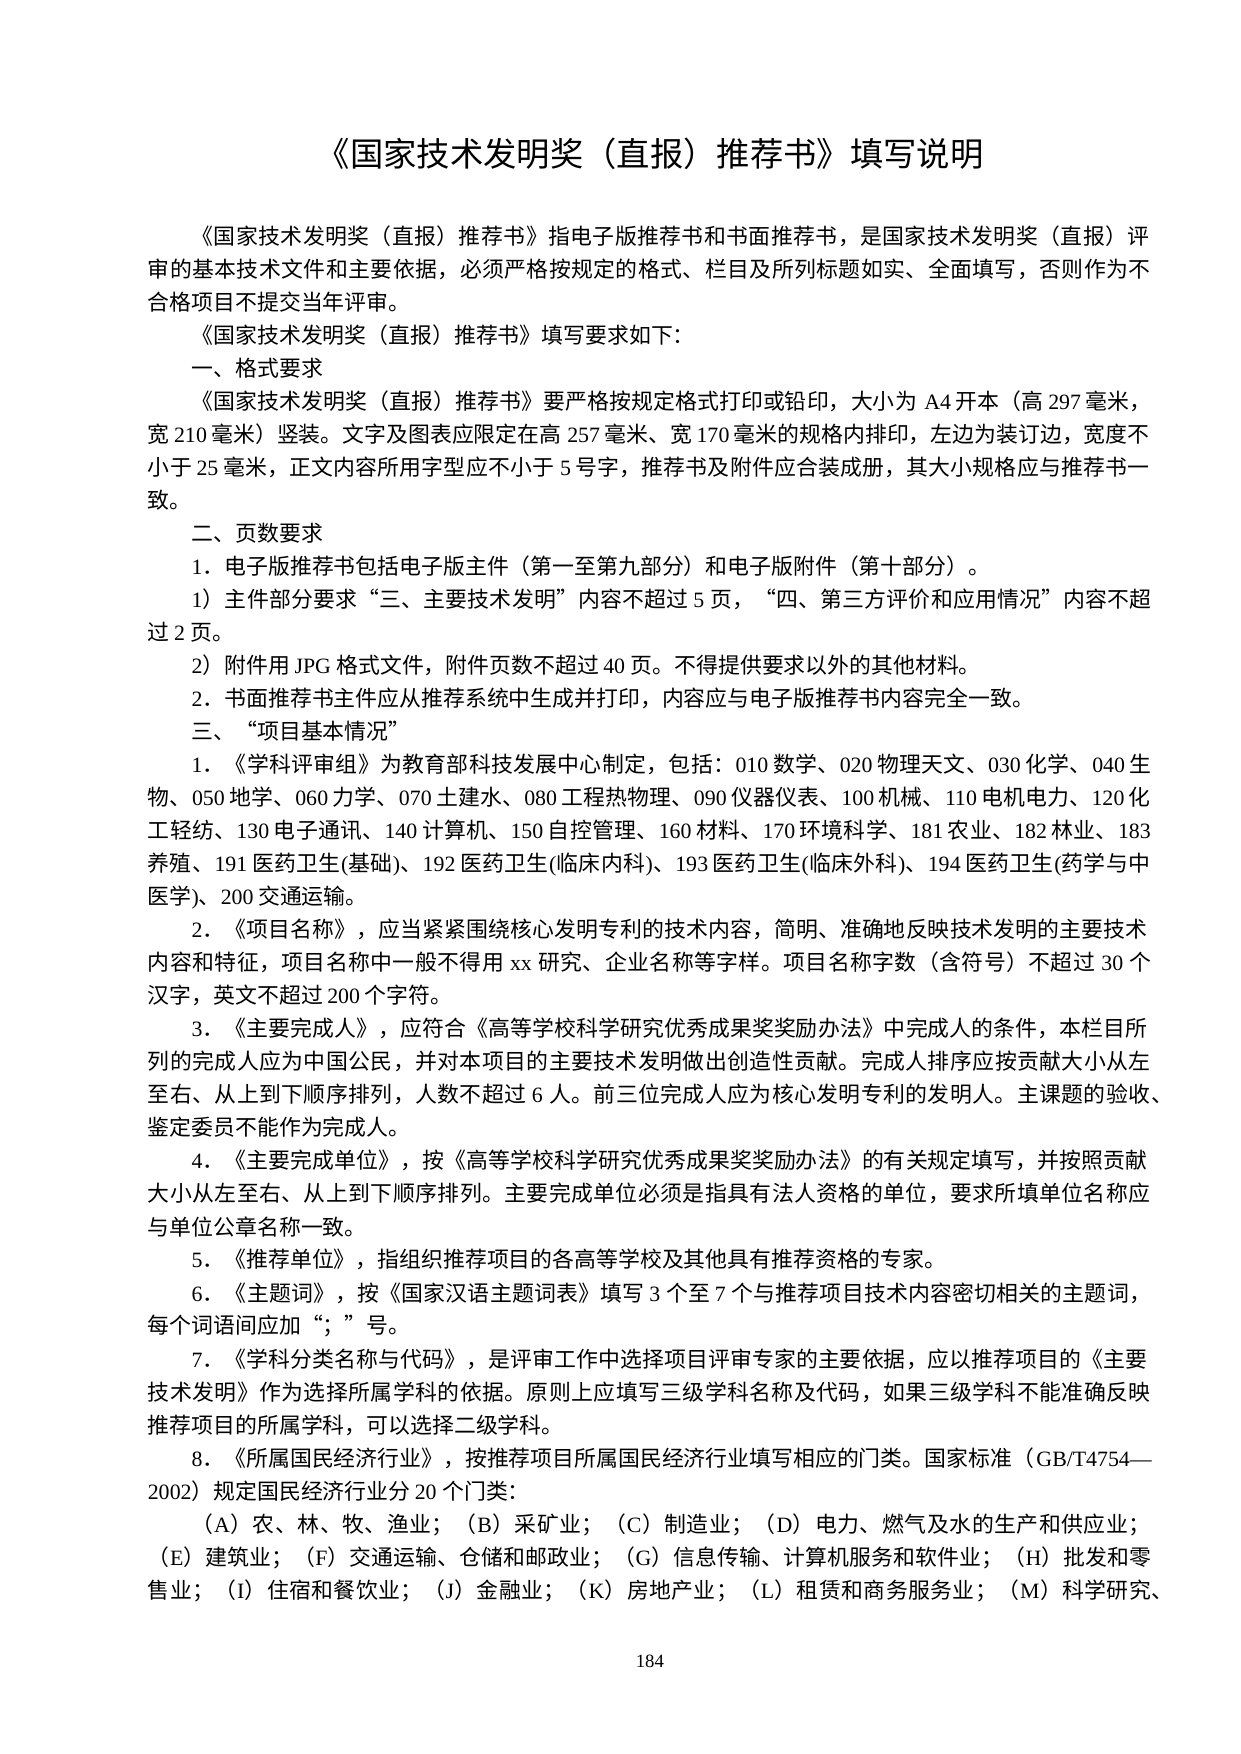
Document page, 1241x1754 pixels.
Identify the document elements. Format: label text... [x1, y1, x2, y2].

text 8．《所属国民经济行业》，按推荐项目所属国民经济行业填写相应的门类。国家标准（GB/T4754—2002）规定国民经济行业分20 个门类： [148, 1440, 1152, 1506]
text 4．《主要完成单位》，按《高等学校科学研究优秀成果奖奖励办法》的有关规定填写，并按照贡献大小从左至右、从上到下顺序排列。主要完成单位必须是指具有法人资格的单位，要求所填单位名称应与单位公章名称一致。 [148, 1143, 1152, 1242]
text 一、格式要求 [148, 350, 1152, 383]
text 1．《学科评审组》为教育部科技发展中心制定，包括：010数学、020物理天文、030化学、040生物、050地学、060力学、070土建水、080工程热物理、090仪器仪表、100机械、110电机电力、120化工轻纺、130电子通讯、140计算机、150自控管理、160材料、170环境科学、181农业、182林业、183养殖、191医药卫生(基础)、192医药卫生(临床内科)、193医药卫生(临床外科)、194医药卫生(药学与中医学)、200交通运输。 [148, 747, 1152, 912]
text 2．书面推荐书主件应从推荐系统中生成并打印，内容应与电子版推荐书内容完全一致。 [148, 681, 1152, 713]
text 《国家技术发明奖（直报）推荐书》填写要求如下： [148, 317, 1152, 350]
text 1）主件部分要求“三、主要技术发明”内容不超过5 页，“四、第三方评价和应用情况”内容不超过2 页。 [148, 581, 1152, 647]
text 1．电子版推荐书包括电子版主件（第一至第九部分）和电子版附件（第十部分）。 [148, 548, 1152, 581]
text 2）附件用JPG 格式文件，附件页数不超过40 页。不得提供要求以外的其他材料。 [148, 647, 1152, 681]
subtitle 《国家技术发明奖（直报）推荐书》填写说明 [148, 119, 1152, 185]
text 6．《主题词》，按《国家汉语主题词表》填写3 个至7 个与推荐项目技术内容密切相关的主题词，每个词语间应加“；”号。 [148, 1275, 1152, 1341]
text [148, 1506, 1152, 1605]
text 5．《推荐单位》，指组织推荐项目的各高等学校及其他具有推荐资格的专家。 [148, 1242, 1152, 1275]
text 二、页数要求 [148, 515, 1152, 548]
text 三、“项目基本情况” [148, 713, 1152, 747]
text 7．《学科分类名称与代码》，是评审工作中选择项目评审专家的主要依据，应以推荐项目的《主要技术发明》作为选择所属学科的依据。原则上应填写三级学科名称及代码，如果三级学科不能准确反映推荐项目的所属学科，可以选择二级学科。 [148, 1341, 1152, 1440]
text 3．《主要完成人》，应符合《高等学校科学研究优秀成果奖奖励办法》中完成人的条件，本栏目所列的完成人应为中国公民，并对本项目的主要技术发明做出创造性贡献。完成人排序应按贡献大小从左至右、从上到下顺序排列，人数不超过6 人。前三位完成人应为核心发明专利的发明人。主课题的验收、鉴定委员不能作为完成人。 [148, 1011, 1152, 1143]
text 《国家技术发明奖（直报）推荐书》要严格按规定格式打印或铅印，大小为A4开本（高297毫米，宽210毫米）竖装。文字及图表应限定在高257毫米、宽170毫米的规格内排印，左边为装订边，宽度不小于25毫米，正文内容所用字型应不小于5号字，推荐书及附件应合装成册，其大小规格应与推荐书一致。 [148, 383, 1152, 515]
text 《国家技术发明奖（直报）推荐书》指电子版推荐书和书面推荐书，是国家技术发明奖（直报）评审的基本技术文件和主要依据，必须严格按规定的格式、栏目及所列标题如实、全面填写，否则作为不合格项目不提交当年评审。 [148, 218, 1152, 317]
text 2．《项目名称》，应当紧紧围绕核心发明专利的技术内容，简明、准确地反映技术发明的主要技术内容和特征，项目名称中一般不得用xx 研究、企业名称等字样。项目名称字数（含符号）不超过30 个汉字，英文不超过200个字符。 [148, 912, 1152, 1011]
